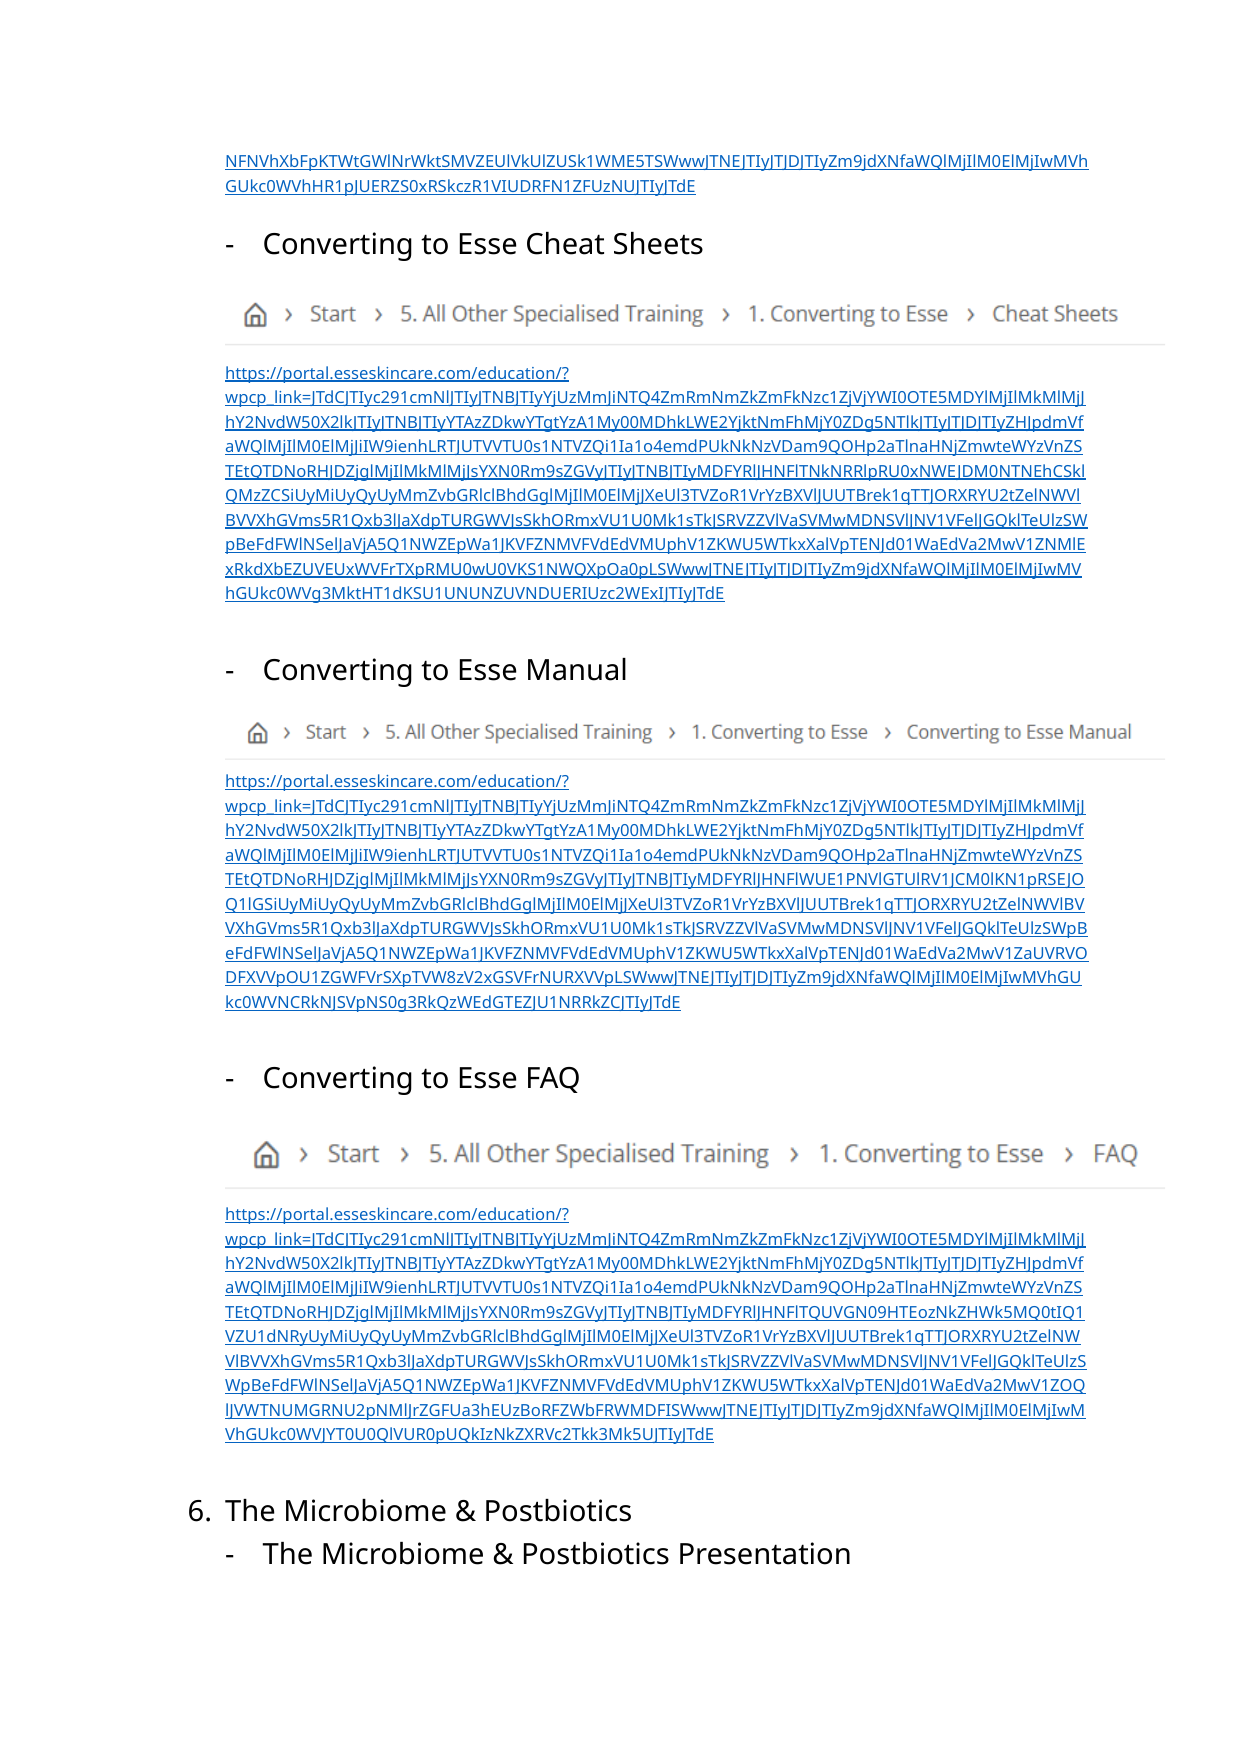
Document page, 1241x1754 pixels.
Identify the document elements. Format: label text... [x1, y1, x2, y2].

list Converting to Esse Manual [225, 649, 1090, 689]
picture [225, 1100, 1166, 1201]
list Converting to Esse FAQ [225, 1058, 1090, 1097]
list https://portal.esseskincare.com/education/?wpcp_link=JTdCJTIyc291cmNlJTIyJTNBJTIyYjUzMmJiNTQ4ZmRmNmZkZmFkNzc1ZjVjYWI0OTE5MDYlMjIlMkMlMjJhY2NvdW50X2lkJTIyJTNBJTIyYTAzZDkwYTgtYzA1My00MDhkLWE2YjktNmFhMjY0ZDg5NTlkJTIyJTJDJTIyZHJpdmVfaWQlMjIlM0ElMjJiIW9ienhLRTJUTVVTU0s1NTVZQi1Ia1o4emdPUkNkNzVDam9QOHp2aTlnaHNjZmwteWYzVnZSTEtQTDNoRHJDZjglMjIlMkMlMjJsYXN0Rm9sZGVyJTIyJTNBJTIyMDFYRlJHNFlTQUVGN09HTEozNkZHWk5MQ0tIQ1VZU1dNRyUyMiUyQyUyMmZvbGRlclBhdGglMjIlM0ElMjJXeUl3TVZoR1VrYzBXVlJUUTBrek1qTTJORXRYU2tZelNWVlBVVXhGVms5R1Qxb3lJaXdpTURGWVJsSkhORmxVU1U0Mk1sTkJSRVZZVlVaSVMwMDNSVlJNV1VFelJGQklTeUlzSWpBeFdFWlNSelJaVjA5Q1NWZEpWa1JKVFZNMVFVdEdVMUphV1ZKWU5WTkxXalVpTENJd01WaEdVa2MwV1ZOQlJVWTNUMGRNU2pNMlJrZGFUa3hEUzBoRFZWbFRWMDFISWwwJTNEJTIyJTJDJTIyZm9jdXNfaWQlMjIlM0ElMjIwMVhGUkc0WVJYT0U0QlVUR0pUQkIzNkZXRVc2Tkk3Mk5UJTIyJTdE [225, 1203, 1090, 1446]
picture [225, 691, 1166, 768]
list https://portal.esseskincare.com/education/?wpcp_link=JTdCJTIyc291cmNlJTIyJTNBJTIyYjUzMmJiNTQ4ZmRmNmZkZmFkNzc1ZjVjYWI0OTE5MDYlMjIlMkMlMjJhY2NvdW50X2lkJTIyJTNBJTIyYTAzZDkwYTgtYzA1My00MDhkLWE2YjktNmFhMjY0ZDg5NTlkJTIyJTJDJTIyZHJpdmVfaWQlMjIlM0ElMjJiIW9ienhLRTJUTVVTU0s1NTVZQi1Ia1o4emdPUkNkNzVDam9QOHp2aTlnaHNjZmwteWYzVnZSTEtQTDNoRHJDZjglMjIlMkMlMjJsYXN0Rm9sZGVyJTIyJTNBJTIyMDFYRlJHNFlTNkNRRlpRU0xNWEJDM0NTNEhCSklQMzZCSiUyMiUyQyUyMmZvbGRlclBhdGglMjIlM0ElMjJXeUl3TVZoR1VrYzBXVlJUUTBrek1qTTJORXRYU2tZelNWVlBVVXhGVms5R1Qxb3lJaXdpTURGWVJsSkhORmxVU1U0Mk1sTkJSRVZZVlVaSVMwMDNSVlJNV1VFelJGQklTeUlzSWpBeFdFWlNSelJaVjA5Q1NWZEpWa1JKVFZNMVFVdEdVMUphV1ZKWU5WTkxXalVpTENJd01WaEdVa2MwV1ZNMlExRkdXbEZUVEUxWVFrTXpRMU0wU0VKS1NWQXpOa0pLSWwwJTNEJTIyJTJDJTIyZm9jdXNfaWQlMjIlM0ElMjIwMVhGUkc0WVg3MktHT1dKSU1UNUNZUVNDUERIUzc2WExIJTIyJTdE [225, 361, 1090, 604]
list The Microbiome & Postbiotics [187, 1490, 1090, 1530]
picture [225, 266, 1166, 360]
list Converting to Esse Cheat Sheets [225, 223, 1090, 263]
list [225, 150, 1090, 197]
list https://portal.esseskincare.com/education/?wpcp_link=JTdCJTIyc291cmNlJTIyJTNBJTIyYjUzMmJiNTQ4ZmRmNmZkZmFkNzc1ZjVjYWI0OTE5MDYlMjIlMkMlMjJhY2NvdW50X2lkJTIyJTNBJTIyYTAzZDkwYTgtYzA1My00MDhkLWE2YjktNmFhMjY0ZDg5NTlkJTIyJTJDJTIyZHJpdmVfaWQlMjIlM0ElMjJiIW9ienhLRTJUTVVTU0s1NTVZQi1Ia1o4emdPUkNkNzVDam9QOHp2aTlnaHNjZmwteWYzVnZSTEtQTDNoRHJDZjglMjIlMkMlMjJsYXN0Rm9sZGVyJTIyJTNBJTIyMDFYRlJHNFlWUE1PNVlGTUlRV1JCM0lKN1pRSEJOQ1lGSiUyMiUyQyUyMmZvbGRlclBhdGglMjIlM0ElMjJXeUl3TVZoR1VrYzBXVlJUUTBrek1qTTJORXRYU2tZelNWVlBVVXhGVms5R1Qxb3lJaXdpTURGWVJsSkhORmxVU1U0Mk1sTkJSRVZZVlVaSVMwMDNSVlJNV1VFelJGQklTeUlzSWpBeFdFWlNSelJaVjA5Q1NWZEpWa1JKVFZNMVFVdEdVMUphV1ZKWU5WTkxXalVpTENJd01WaEdVa2MwV1ZaUVRVODFXVVpOU1ZGWFVrSXpTVW8zV2xGSVFrNURXVVpLSWwwJTNEJTIyJTJDJTIyZm9jdXNfaWQlMjIlM0ElMjIwMVhGUkc0WVNCRkNJSVpNS0g3RkQzWEdGTEZJU1NRRkZCJTIyJTdE [225, 770, 1090, 1013]
list The Microbiome & Postbiotics Presentation [225, 1533, 1090, 1573]
